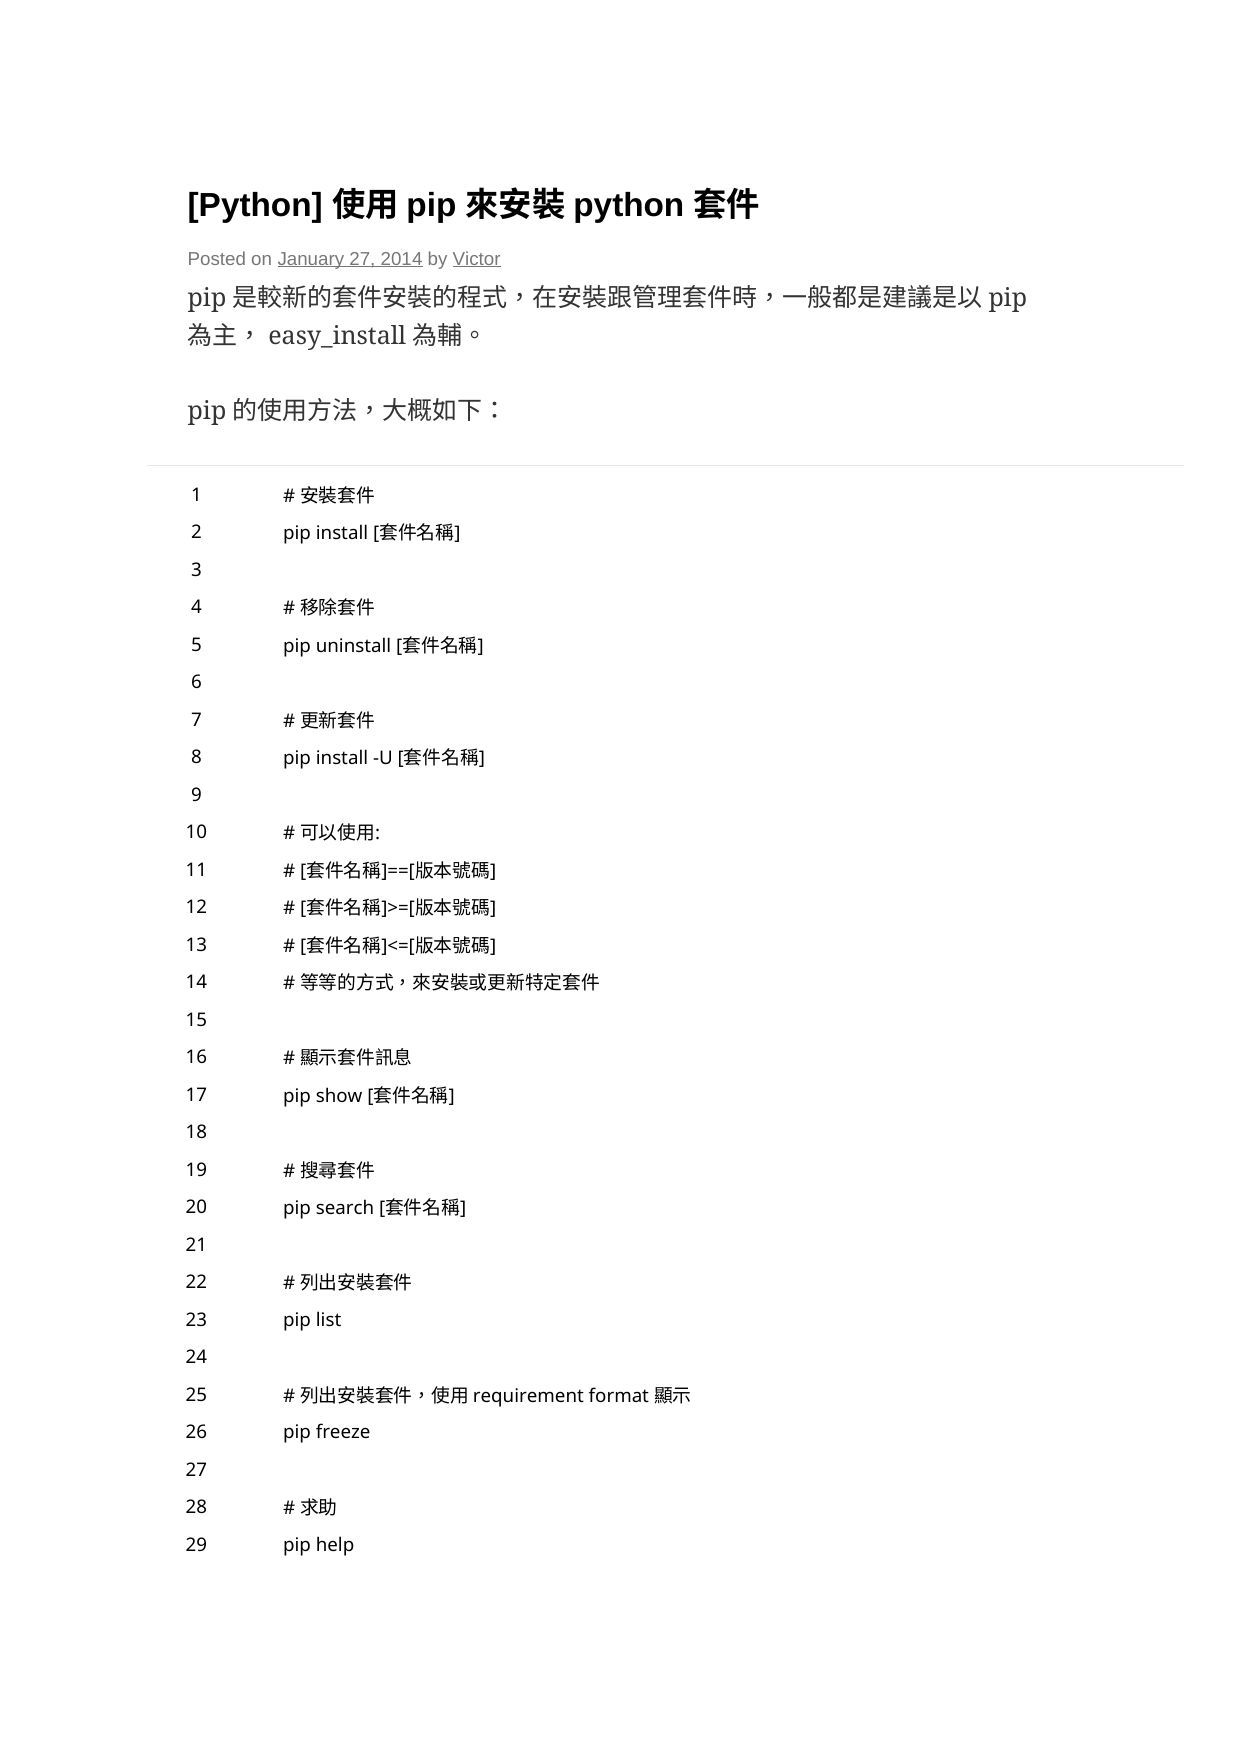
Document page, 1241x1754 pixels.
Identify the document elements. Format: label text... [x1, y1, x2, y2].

text Posted on January 27, 2014 by Victor [187, 239, 1053, 277]
text [Python] 使用 pip 來安裝 python 套件 [187, 164, 1053, 239]
text pip 是較新的套件安裝的程式，在安裝跟管理套件時，一般都是建議是以 pip 為主， easy_install 為輔。 [187, 277, 1053, 352]
table_header 1 2 3 4 5 6 7 8 9 10 11 12 13 14 15 16 17 18 19 20 21 22 23 24 25 26 27 28 29 [147, 466, 245, 1572]
text pip 的使用方法，大概如下： [187, 389, 1053, 427]
table_header # 安裝套件 pip install [套件名稱] # 移除套件 pip uninstall [套件名稱] # 更新套件 pip install -U [套件名稱] # 可以使用: # [套件名稱]==[版本號碼] # [套件名稱]>=[版本號碼] # [套件名稱]<=[版本號碼] # 等等的方式，來安裝或更新特定套件 # 顯示套件訊息 pip show [套件名稱] # 搜尋套件 pip search [套件名稱] # 列出安裝套件 pip list # 列出安裝套件，使用 requirement format 顯示 pip freeze # 求助 pip help [245, 466, 1184, 1572]
